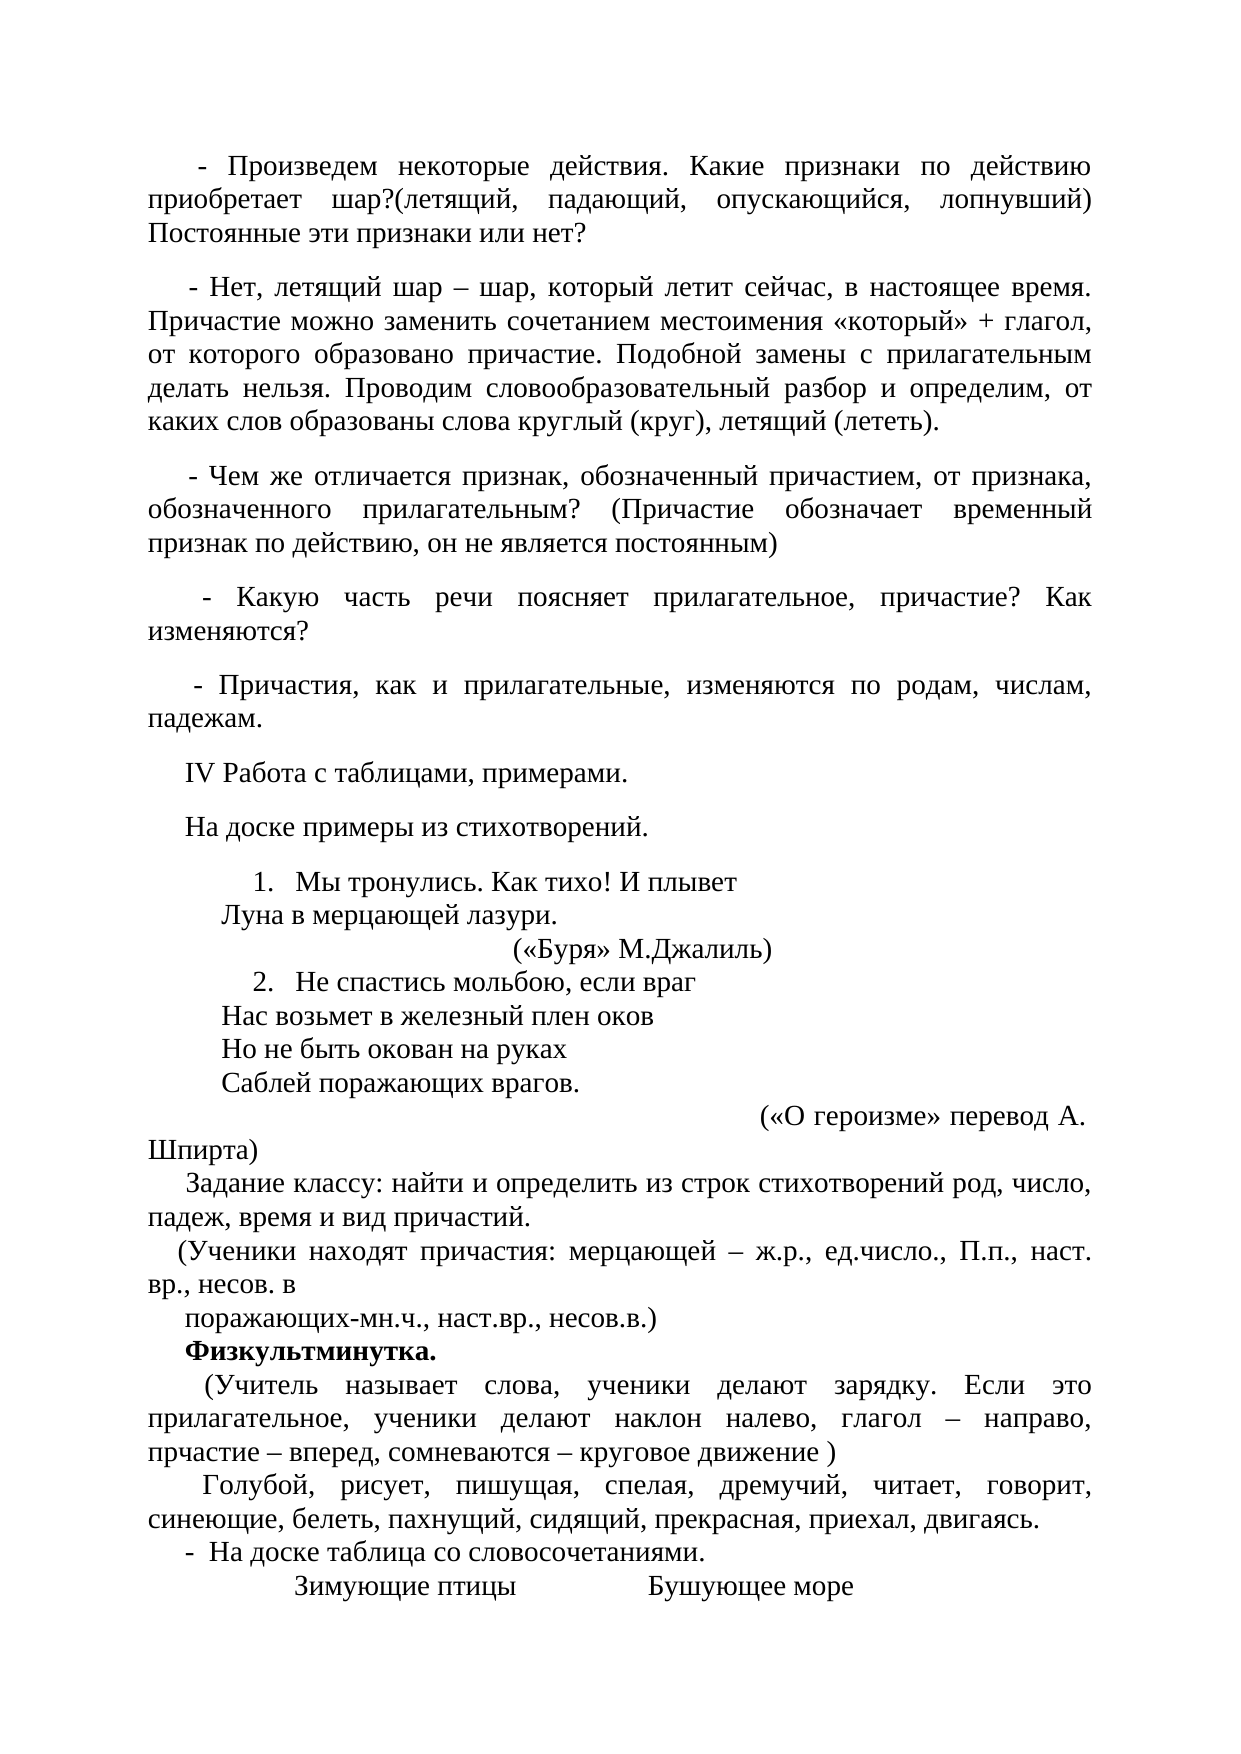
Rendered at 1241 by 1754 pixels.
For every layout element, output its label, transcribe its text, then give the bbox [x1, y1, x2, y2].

text - Чем же отличается признак, обозначенный причастием, от признака, обозначенного прилагательным? (Причастие обозначает временный признак по действию, он не является постоянным) [148, 458, 1093, 558]
text - Какую часть речи поясняет прилагательное, причастие? Как изменяются? [148, 579, 1093, 646]
text Голубой, рисует, пишущая, спелая, дремучий, читает, говорит, синеющие, белеть, пахнущий, сидящий, прекрасная, приехал, двигаясь. [148, 1467, 1093, 1534]
text (Учитель называет слова, ученики делают зарядку. Если это прилагательное, ученики делают наклон налево, глагол – направо, прчастие – вперед, сомневаются – круговое движение ) [148, 1367, 1093, 1467]
list Нас возьмет в железный плен оков [191, 998, 1093, 1031]
text Саблей поражающих врагов. [148, 1065, 1093, 1098]
list Мы тронулись. Как тихо! И плывет [223, 864, 1093, 897]
list Не спастись мольбою, если враг [223, 964, 1093, 998]
text Задание классу: найти и определить из строк стихотворений род, число, падеж, время и вид причастий. [148, 1166, 1093, 1233]
text Физкультминутка. [148, 1333, 1093, 1367]
text - На доске таблица со словосочетаниями. [148, 1534, 1093, 1568]
text («О героизме» перевод А. Шпирта) [148, 1098, 1093, 1166]
text - Нет, летящий шар – шар, который летит сейчас, в настоящее время. Причастие можно заменить сочетанием местоимения «который» + глагол, от которого образовано причастие. Подобной замены с прилагательным делать нельзя. Проводим словообразовательный разбор и определим, от каких слов образованы слова круглый (круг), летящий (лететь). [148, 269, 1093, 437]
text (Ученики находят причастия: мерцающей – ж.р., ед.число., П.п., наст. вр., несов. в [148, 1233, 1093, 1300]
text На доске примеры из стихотворений. [148, 809, 1093, 843]
text IV Работа с таблицами, примерами. [148, 755, 1093, 788]
text поражающих-мн.ч., наст.вр., несов.в.) [148, 1300, 1093, 1333]
list («Буря» М.Джалиль) [191, 931, 1093, 964]
text Но не быть окован на руках [148, 1031, 1093, 1065]
list Луна в мерцающей лазури. [191, 897, 1093, 931]
text - Причастия, как и прилагательные, изменяются по родам, числам, падежам. [148, 667, 1093, 734]
text - Произведем некоторые действия. Какие признаки по действию приобретает шар?(летящий, падающий, опускающийся, лопнувший) Постоянные эти признаки или нет? [148, 148, 1093, 248]
text Зимующие птицы Бушующее море [148, 1568, 1093, 1602]
